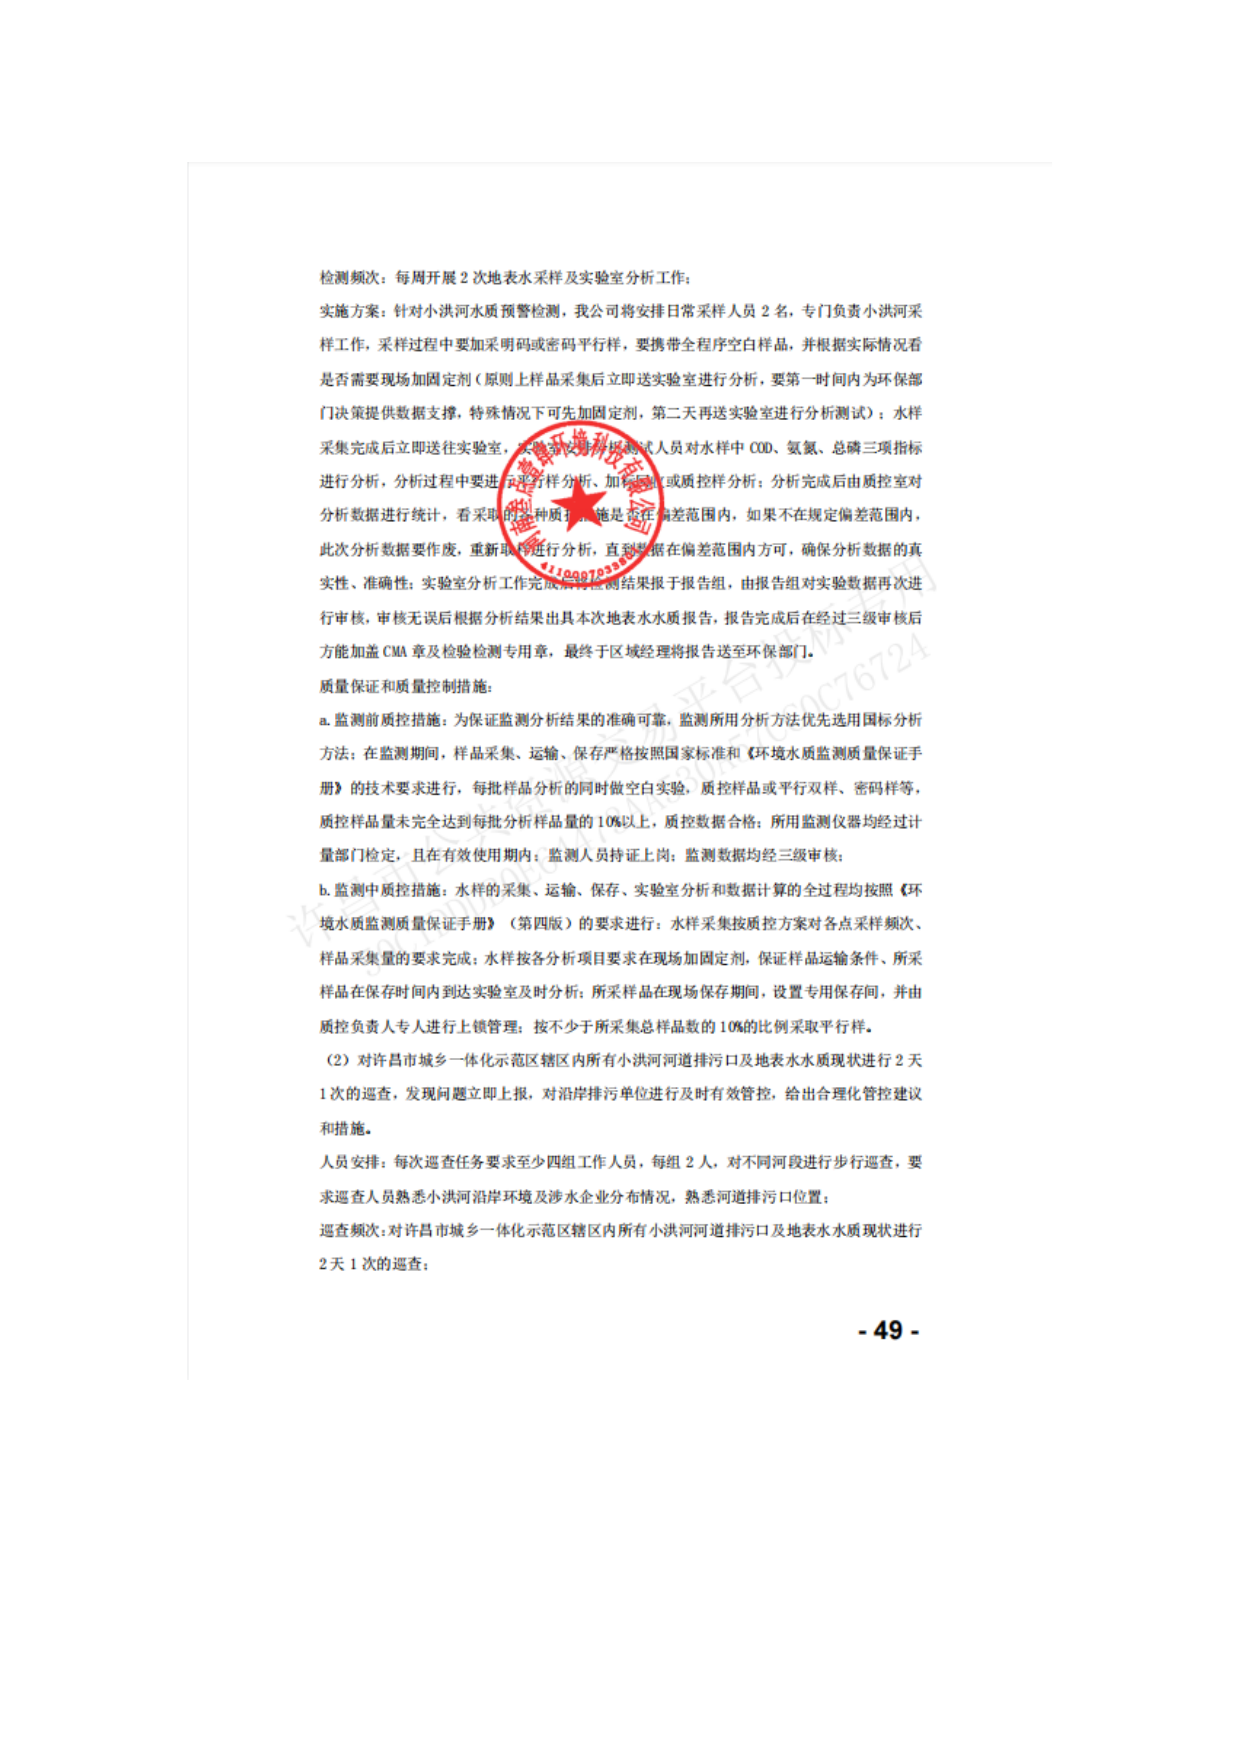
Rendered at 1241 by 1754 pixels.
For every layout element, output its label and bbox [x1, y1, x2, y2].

picture [187, 162, 1053, 1380]
